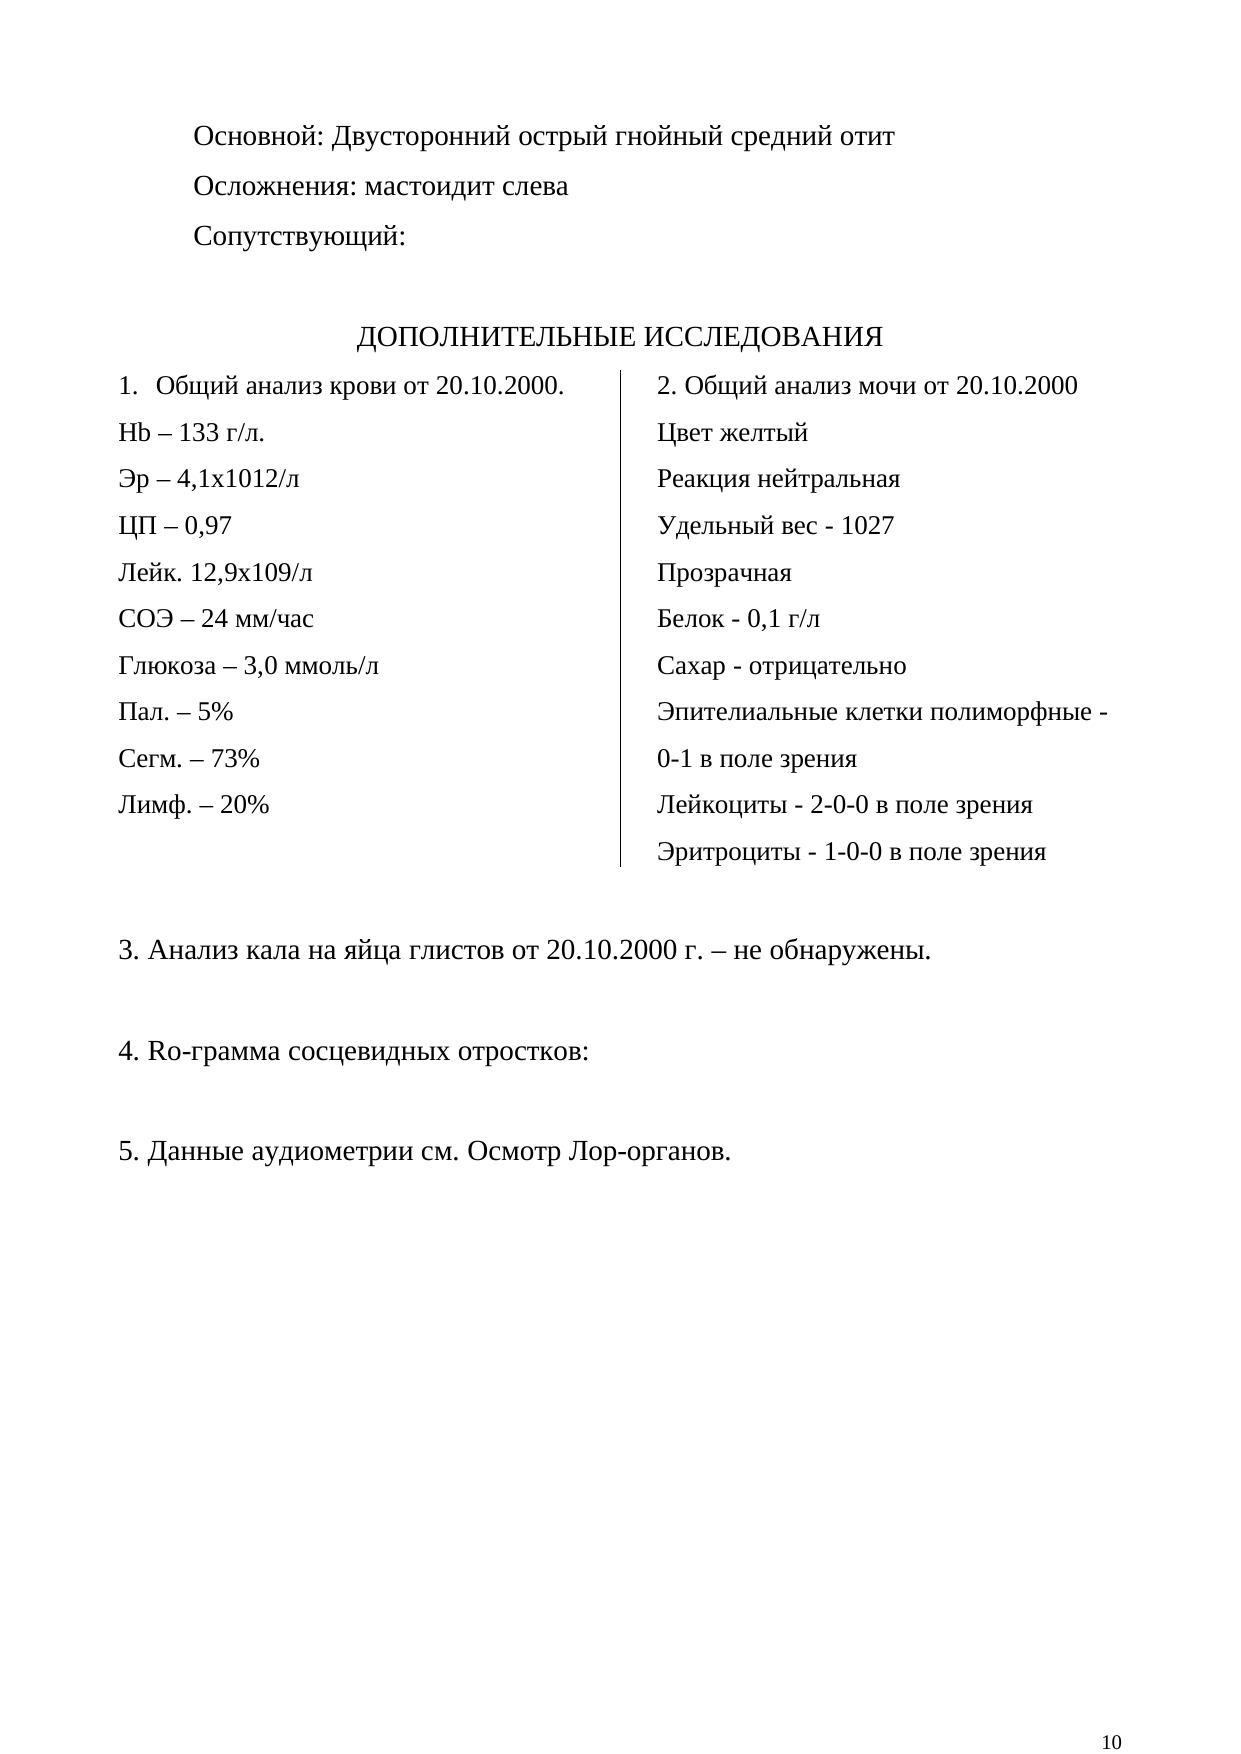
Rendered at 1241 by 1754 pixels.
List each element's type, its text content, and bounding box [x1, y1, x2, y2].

text Сопутствующий: [118, 219, 1122, 252]
text Основной: Двусторонний острый гнойный средний отит [118, 118, 1122, 152]
title Глюкоза – 3,0 ммоль/л [118, 649, 583, 680]
text Эритроциты - 1-0-0 в поле зрения [657, 835, 1122, 866]
text Белок - 0,1 г/л [657, 602, 1122, 633]
title Сегм. – 73% [118, 742, 583, 773]
list Общий анализ крови от 20.10.2000. [118, 370, 583, 401]
text 3. Анализ кала на яйца глистов от 20.10.2000 г. – не обнаружены. [118, 932, 1122, 966]
text Лейкоциты - 2-0-0 в поле зрения [657, 789, 1122, 820]
text 2. Общий анализ мочи от 20.10.2000 [657, 370, 1122, 401]
title СОЭ – 24 мм/час [118, 602, 583, 633]
title Hb – 133 г/л. [118, 416, 583, 447]
title ЦП – 0,97 [118, 509, 583, 540]
title Пал. – 5% [118, 696, 583, 727]
text Осложнения: мастоидит слева [118, 168, 1122, 202]
text 5. Данные аудиометрии см. Осмотр Лор-органов. [118, 1133, 1122, 1167]
title Лимф. – 20% [118, 789, 583, 820]
text Удельный вес - 1027 [657, 509, 1122, 540]
text Прозрачная [657, 556, 1122, 587]
text Сахар - отрицательно [657, 649, 1122, 680]
text 4. Ro-грамма сосцевидных отростков: [118, 1033, 1122, 1066]
text Реакция нейтральная [657, 463, 1122, 494]
text Эпителиальные клетки полиморфные - 0-1 в поле зрения [657, 696, 1122, 773]
text ДОПОЛНИТЕЛЬНЫЕ ИССЛЕДОВАНИЯ [118, 319, 1122, 353]
title Лейк. 12,9х109/л [118, 556, 583, 587]
title Эр – 4,1х1012/л [118, 463, 583, 494]
text Цвет желтый [657, 416, 1122, 447]
